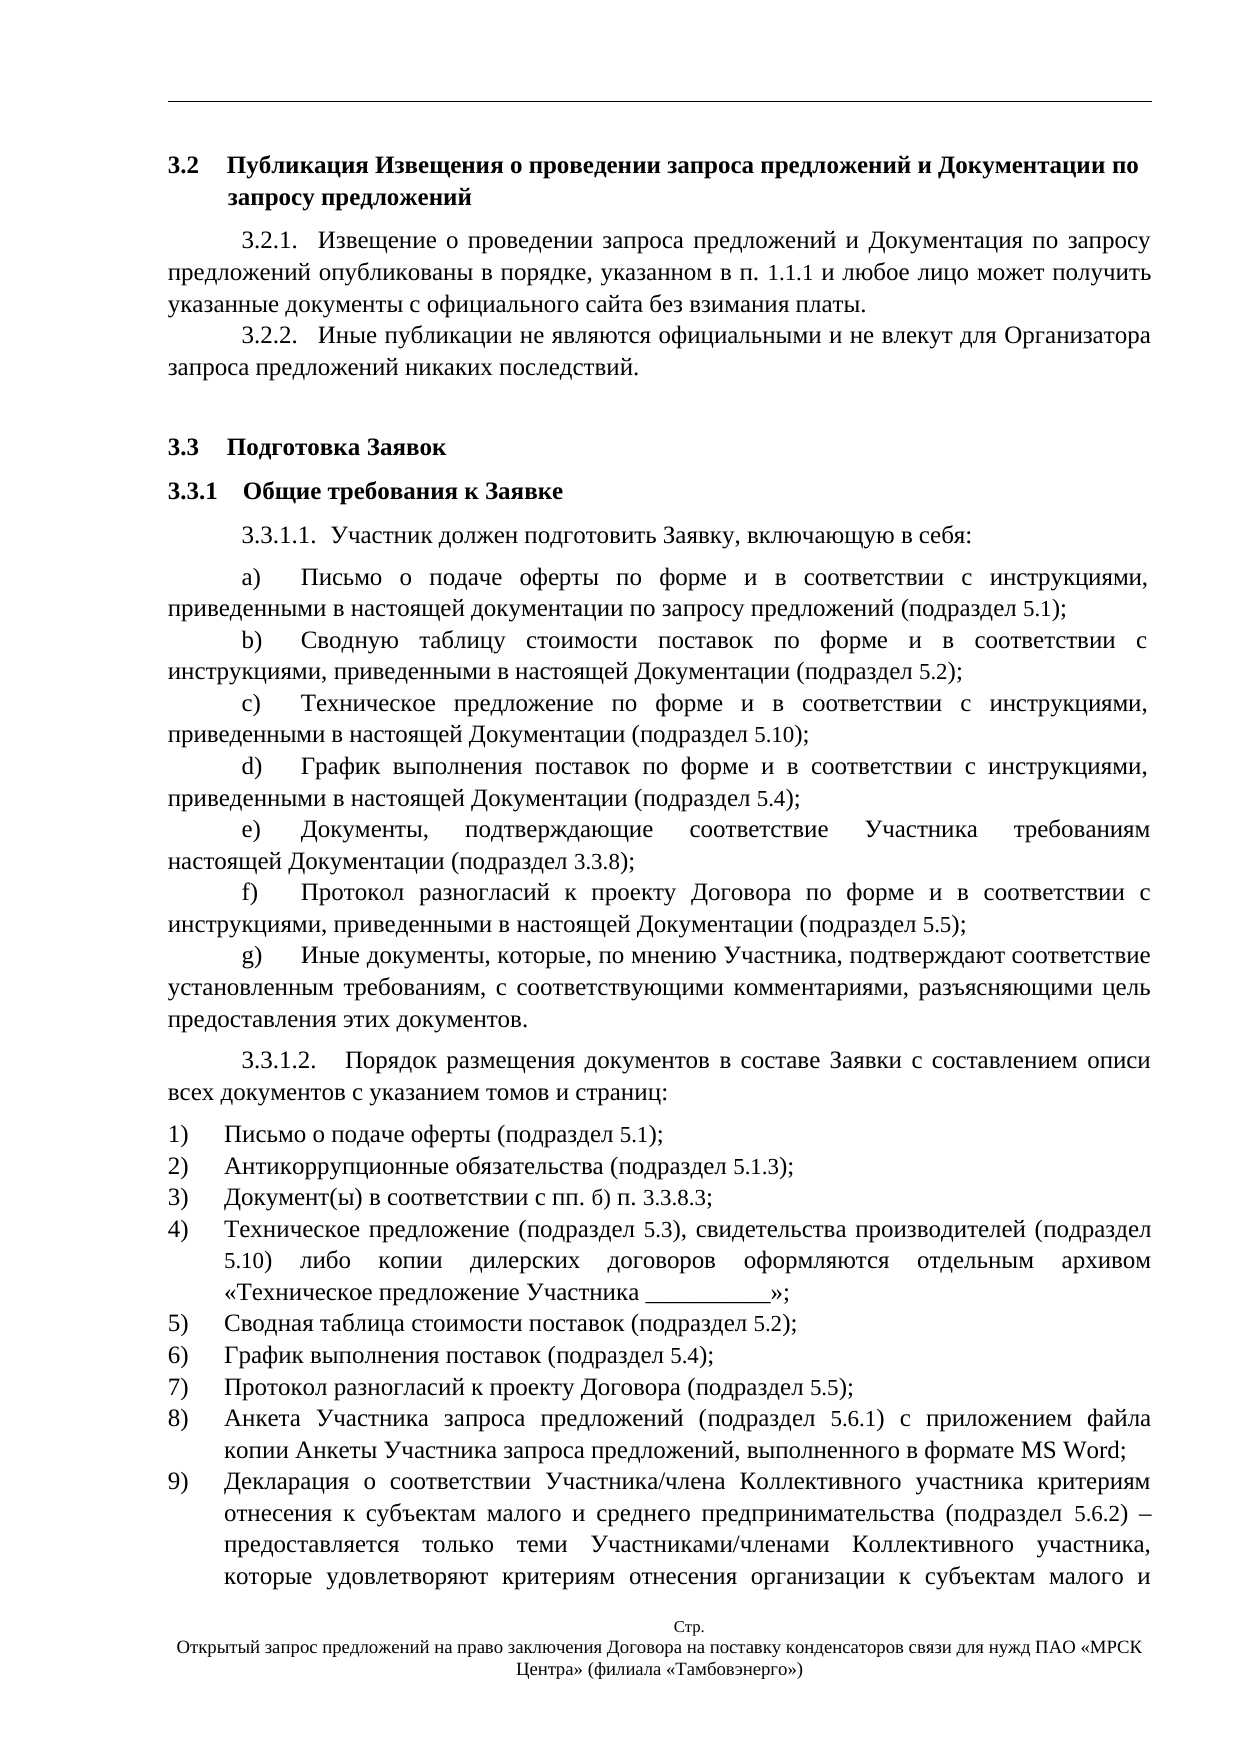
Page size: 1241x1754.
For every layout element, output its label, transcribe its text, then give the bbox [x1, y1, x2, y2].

list Письмо о подаче оферты (подраздел 5.1); [168, 1119, 1152, 1148]
list Техническое предложение по форме и в соответствии с инструкциями, приведенными в настоящей Документации (подраздел 5.10); [168, 688, 1148, 748]
list Документ(ы) в соответствии с пп. б) п. 3.3.8.3; [168, 1182, 1152, 1211]
subtitle Публикация Извещения о проведении запроса предложений и Документации по запросу предложений [168, 150, 1152, 210]
list Анкета Участника запроса предложений (подраздел 5.6.1) с приложением файла копии Анкеты Участника запроса предложений, выполненного в формате MS Word; [168, 1403, 1152, 1463]
list Антикоррупционные обязательства (подраздел 5.1.3); [168, 1151, 1152, 1179]
list Участник должен подготовить Заявку, включающую в себя: [168, 520, 1152, 548]
list Иные документы, которые, по мнению Участника, подтверждают соответствие установленным требованиям, с соответствующими комментариями, разъясняющими цель предоставления этих документов. [168, 941, 1152, 1032]
list Иные публикации не являются официальными и не влекут для Организатора запроса предложений никаких последствий. [168, 320, 1152, 381]
list Сводная таблица стоимости поставок (подраздел 5.2); [168, 1308, 1152, 1337]
list Сводную таблицу стоимости поставок по форме и в соответствии с инструкциями, приведенными в настоящей Документации (подраздел 5.2); [168, 625, 1148, 685]
list Протокол разногласий к проекту Договора (подраздел 5.5); [168, 1372, 1152, 1400]
list Порядок размещения документов в составе Заявки с составлением описи всех документов с указанием томов и страниц: [168, 1046, 1152, 1106]
list Документы, подтверждающие соответствие Участника требованиям настоящей Документации (подраздел 3.3.8); [168, 814, 1151, 874]
list Техническое предложение (подраздел 5.3), свидетельства производителей (подраздел 5.10) либо копии дилерских договоров оформляются отдельным архивом «Техническое предложение Участника __________»; [168, 1214, 1152, 1306]
subtitle Общие требования к Заявке [168, 476, 1152, 504]
list Протокол разногласий к проекту Договора по форме и в соответствии с инструкциями, приведенными в настоящей Документации (подраздел 5.5); [168, 877, 1151, 938]
list Извещение о проведении запроса предложений и Документация по запросу предложений опубликованы в порядке, указанном в п. 1.1.1 и любое лицо может получить указанные документы с официального сайта без взимания платы. [168, 226, 1152, 317]
list Письмо о подаче оферты по форме и в соответствии с инструкциями, приведенными в настоящей документации по запросу предложений (подраздел 5.1); [168, 562, 1148, 622]
list График выполнения поставок (подраздел 5.4); [168, 1340, 1152, 1369]
list График выполнения поставок по форме и в соответствии с инструкциями, приведенными в настоящей Документации (подраздел 5.4); [168, 751, 1149, 811]
subtitle Подготовка Заявок [168, 432, 1152, 460]
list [168, 1466, 1152, 1590]
